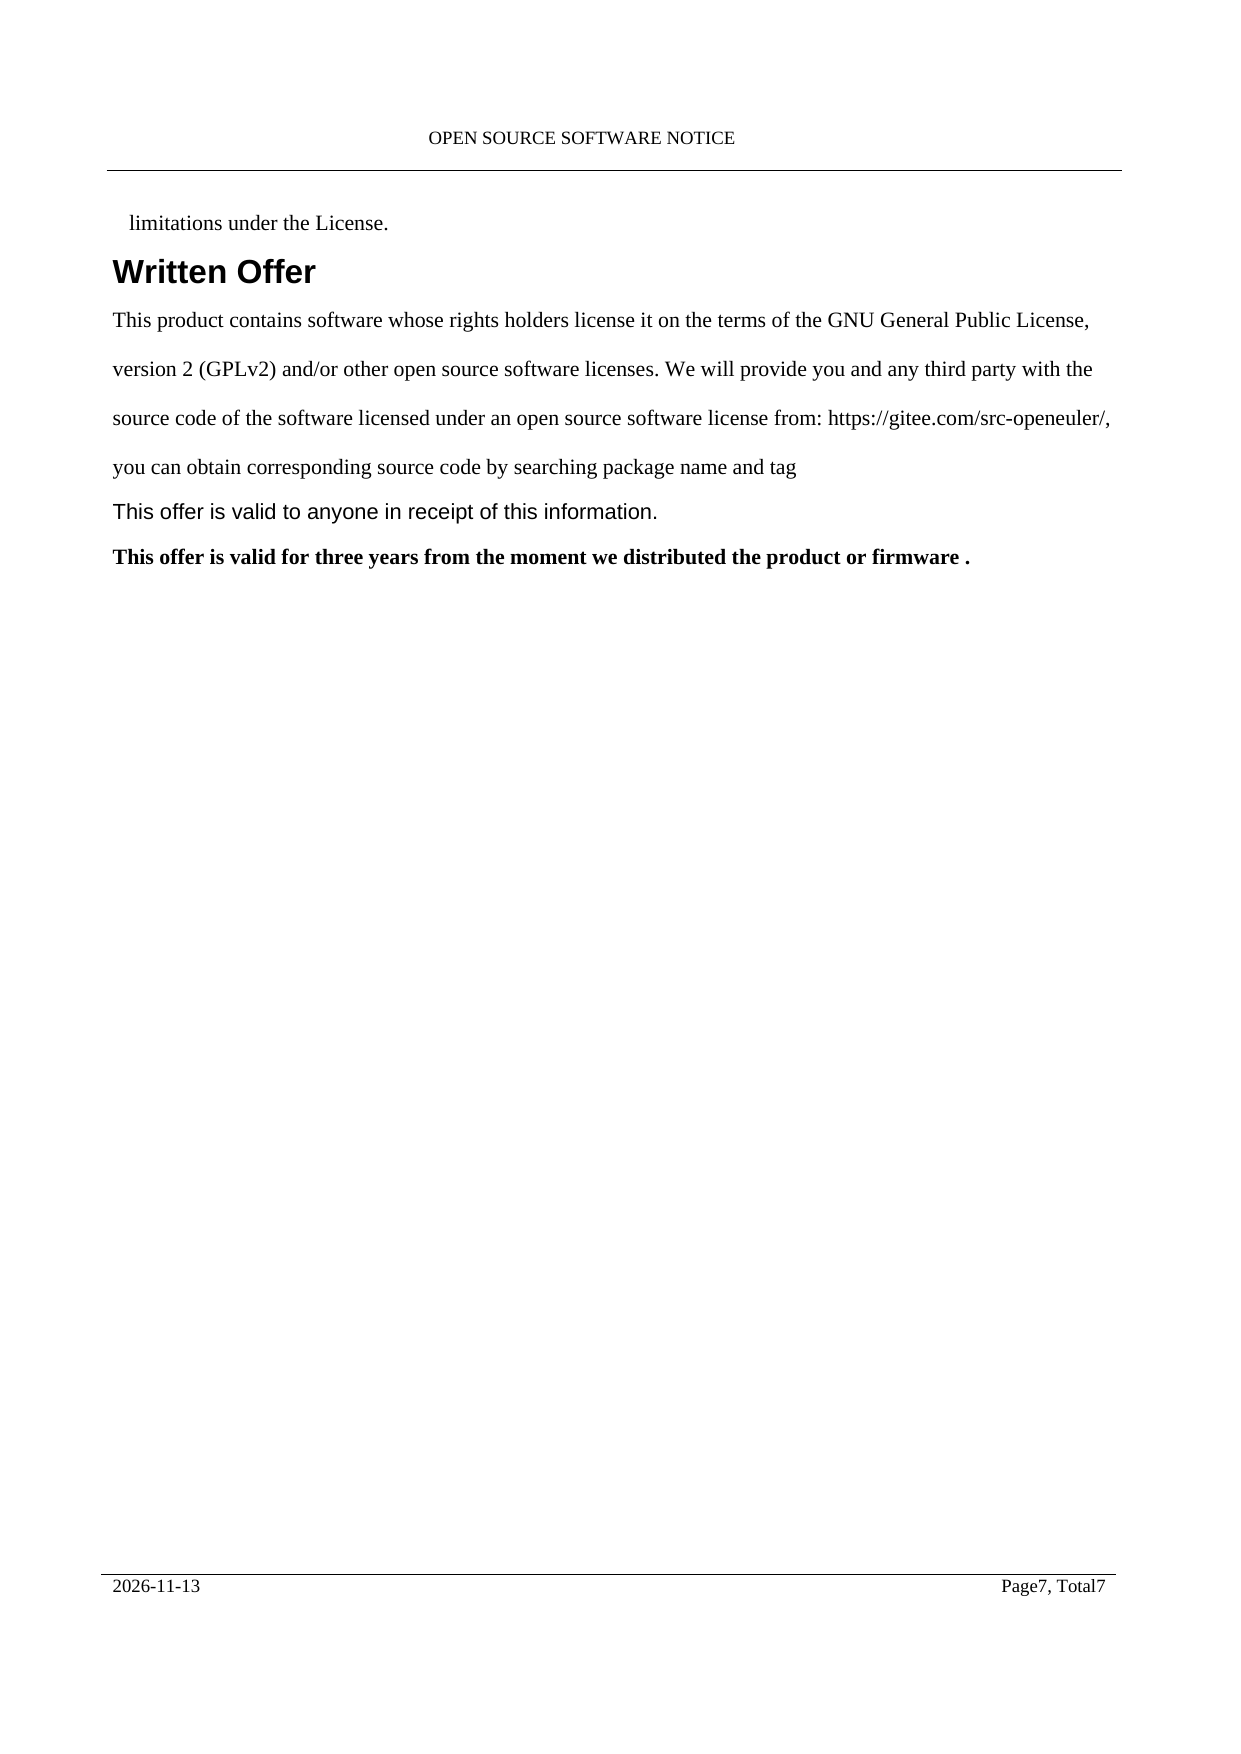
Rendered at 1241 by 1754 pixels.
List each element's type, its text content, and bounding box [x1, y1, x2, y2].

text Written Offer [112, 239, 1128, 304]
text This offer is valid to anyone in receipt of this information. [112, 495, 1128, 528]
text This offer is valid for three years from the moment we distributed the product or firmware . [112, 540, 1128, 573]
text This product contains software whose rights holders license it on the terms of the GNU General Public License, version 2 (GPLv2) and/or other open source software licenses. We will provide you and any third party with the source code of the software licensed under an open source software license from: https://gitee.com/src-openeuler/, you can obtain corresponding source code by searching package name and tag [112, 304, 1128, 483]
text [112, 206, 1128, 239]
